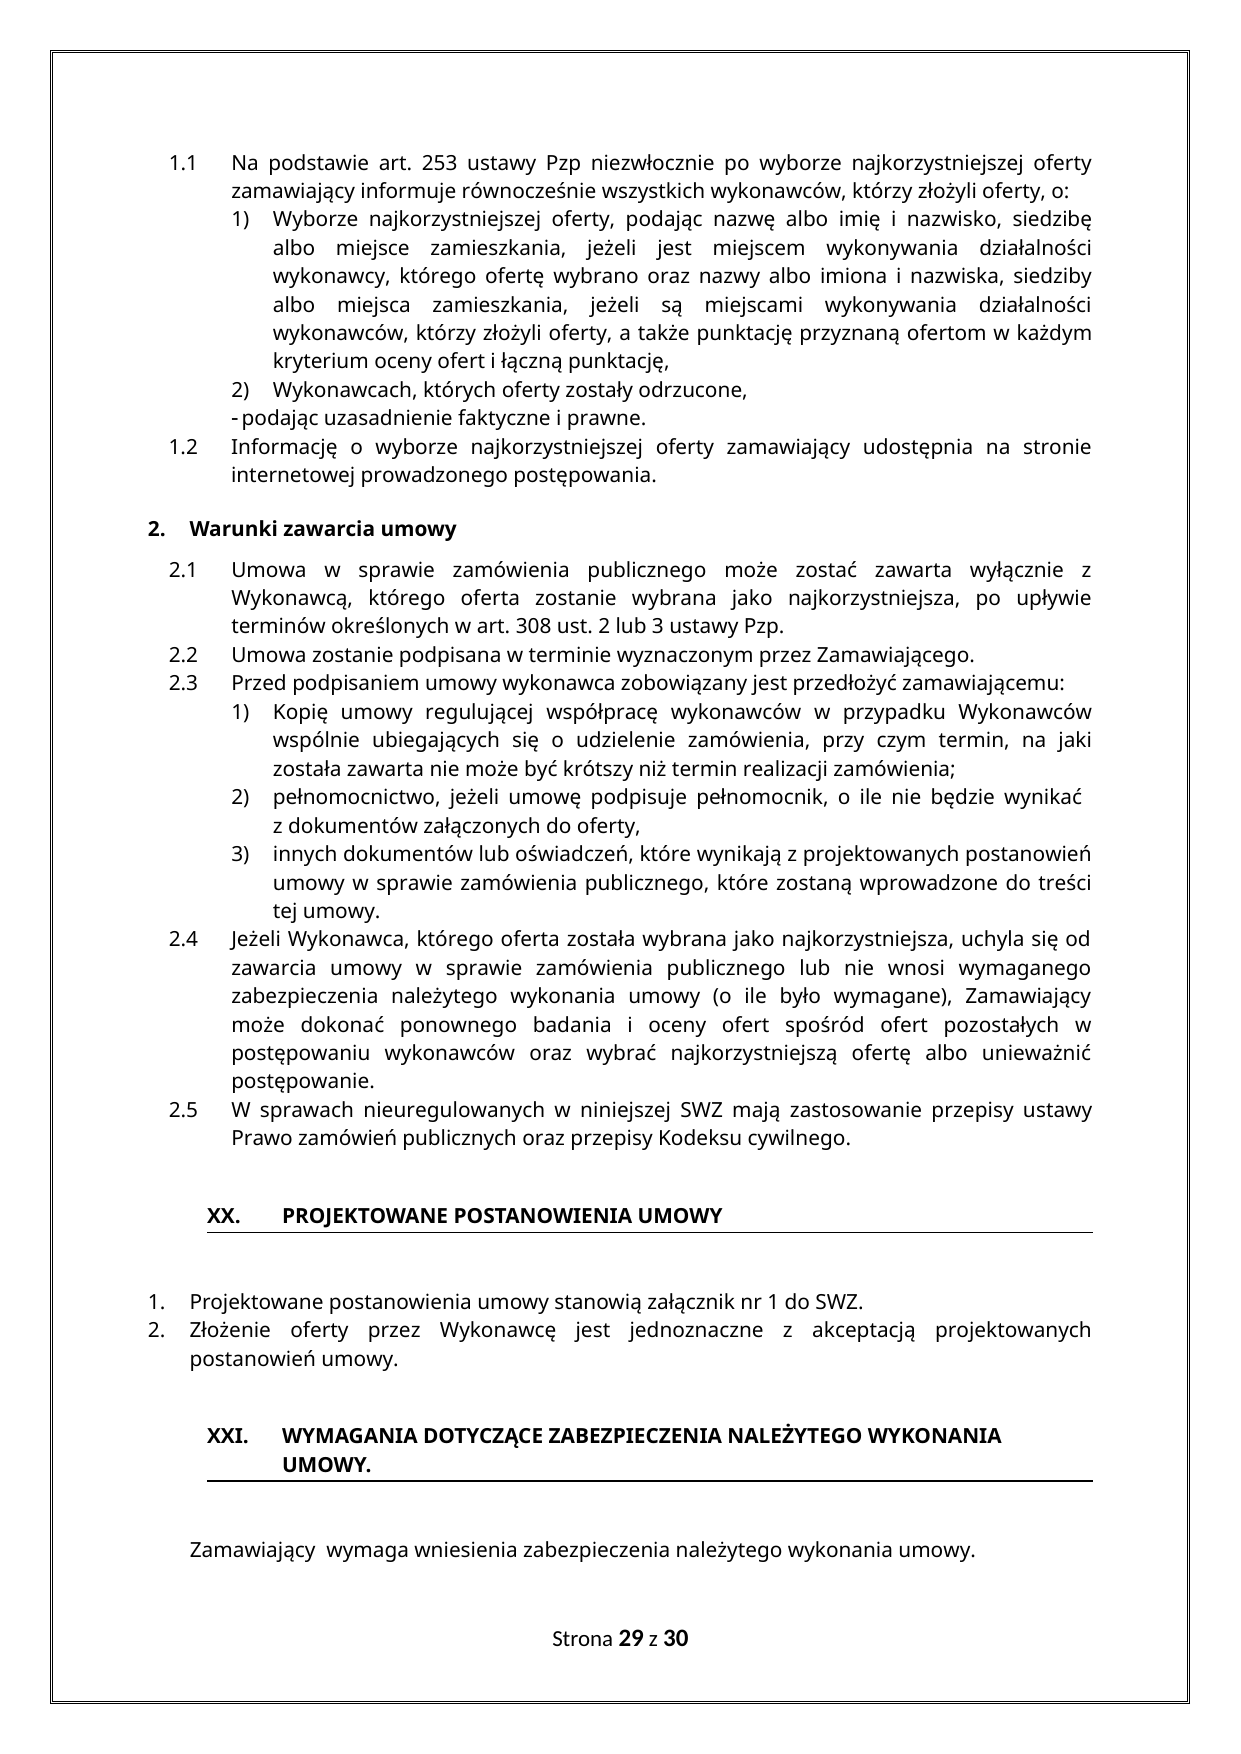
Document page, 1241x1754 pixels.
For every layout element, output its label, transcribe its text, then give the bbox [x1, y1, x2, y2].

list Na podstawie art. 253 ustawy Pzp niezwłocznie po wyborze najkorzystniejszej oferty zamawiający informuje równocześnie wszystkich wykonawców, którzy złożyli oferty, o: [168, 148, 1093, 204]
list Umowa w sprawie zamówienia publicznego może zostać zawarta wyłącznie z Wykonawcą, którego oferta zostanie wybrana jako najkorzystniejsza, po upływie terminów określonych w art. 308 ust. 2 lub 3 ustawy Pzp. [168, 555, 1093, 640]
list Złożenie oferty przez Wykonawcę jest jednoznaczne z akceptacją projektowanych postanowień umowy. [148, 1315, 1093, 1372]
list podając uzasadnienie faktyczne i prawne. [231, 403, 1093, 432]
list PROJEKTOWANE POSTANOWIENIA UMOWY [207, 1201, 1093, 1232]
list W sprawach nieuregulowanych w niniejszej SWZ mają zastosowanie przepisy ustawy Prawo zamówień publicznych oraz przepisy Kodeksu cywilnego. [168, 1095, 1092, 1152]
text Zamawiający wymaga wniesienia zabezpieczenia należytego wykonania umowy. [189, 1535, 1093, 1564]
list Informację o wyborze najkorzystniejszej oferty zamawiający udostępnia na stronie internetowej prowadzonego postępowania. [168, 432, 1093, 489]
list Wyborze najkorzystniejszej oferty, podając nazwę albo imię i nazwisko, siedzibę albo miejsce zamieszkania, jeżeli jest miejscem wykonywania działalności wykonawcy, którego ofertę wybrano oraz nazwy albo imiona i nazwiska, siedziby albo miejsca zamieszkania, jeżeli są miejscami wykonywania działalności wykonawców, którzy złożyli oferty, a także punktację przyznaną ofertom w każdym kryterium oceny ofert i łączną punktację, [231, 204, 1093, 375]
list innych dokumentów lub oświadczeń, które wynikają z projektowanych postanowień umowy w sprawie zamówienia publicznego, które zostaną wprowadzone do treści tej umowy. [231, 839, 1093, 924]
list pełnomocnictwo, jeżeli umowę podpisuje pełnomocnik, o ile nie będzie wynikać z dokumentów załączonych do oferty, [231, 782, 1093, 839]
list Warunki zawarcia umowy [148, 514, 1093, 542]
list Umowa zostanie podpisana w terminie wyznaczonym przez Zamawiającego. [168, 640, 1093, 668]
list Kopię umowy regulującej współpracę wykonawców w przypadku Wykonawców wspólnie ubiegających się o udzielenie zamówienia, przy czym termin, na jaki została zawarta nie może być krótszy niż termin realizacji zamówienia; [231, 697, 1093, 782]
list Wykonawcach, których oferty zostały odrzucone, [231, 375, 1093, 403]
list Projektowane postanowienia umowy stanowią załącznik nr 1 do SWZ. [148, 1287, 1093, 1315]
list Jeżeli Wykonawca, którego oferta została wybrana jako najkorzystniejsza, uchyla się od zawarcia umowy w sprawie zamówienia publicznego lub nie wnosi wymaganego zabezpieczenia należytego wykonania umowy (o ile było wymagane), Zamawiający może dokonać ponownego badania i oceny ofert spośród ofert pozostałych w postępowaniu wykonawców oraz wybrać najkorzystniejszą ofertę albo unieważnić postępowanie. [168, 924, 1092, 1095]
list WYMAGANIA DOTYCZĄCE ZABEZPIECZENIA NALEŻYTEGO WYKONANIA UMOWY. [207, 1421, 1093, 1480]
list Przed podpisaniem umowy wykonawca zobowiązany jest przedłożyć zamawiającemu: [168, 668, 1093, 697]
